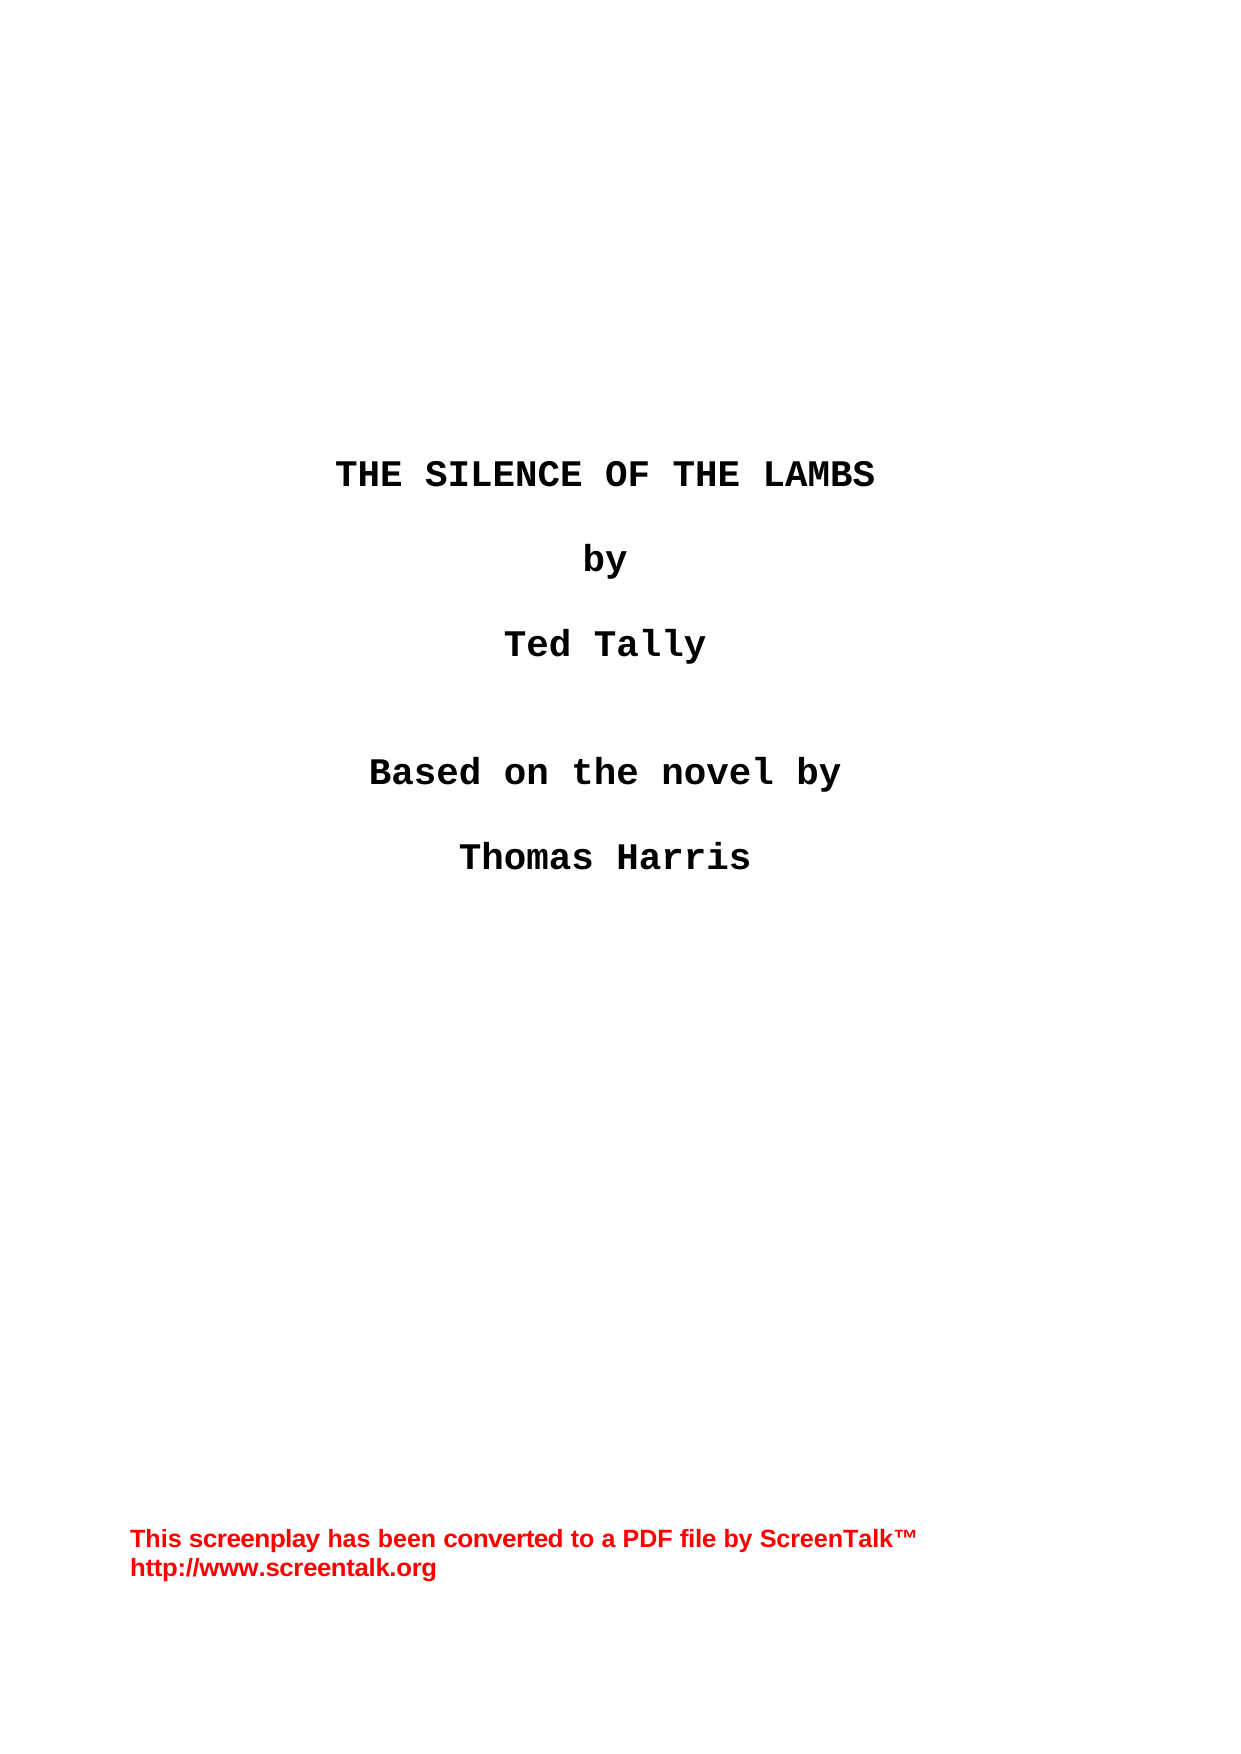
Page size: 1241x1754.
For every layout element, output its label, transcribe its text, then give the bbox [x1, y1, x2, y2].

text by [582, 538, 1053, 580]
text This screenplay has been converted to a PDF file by ScreenTalk™ http://www.screentalk.org [130, 1524, 923, 1582]
text THE SILENCE OF THE LAMBS [335, 453, 1053, 495]
text Ted Tally [503, 623, 1053, 665]
text Based on the novel by [368, 750, 1053, 793]
text Thomas Harris [458, 835, 1053, 878]
